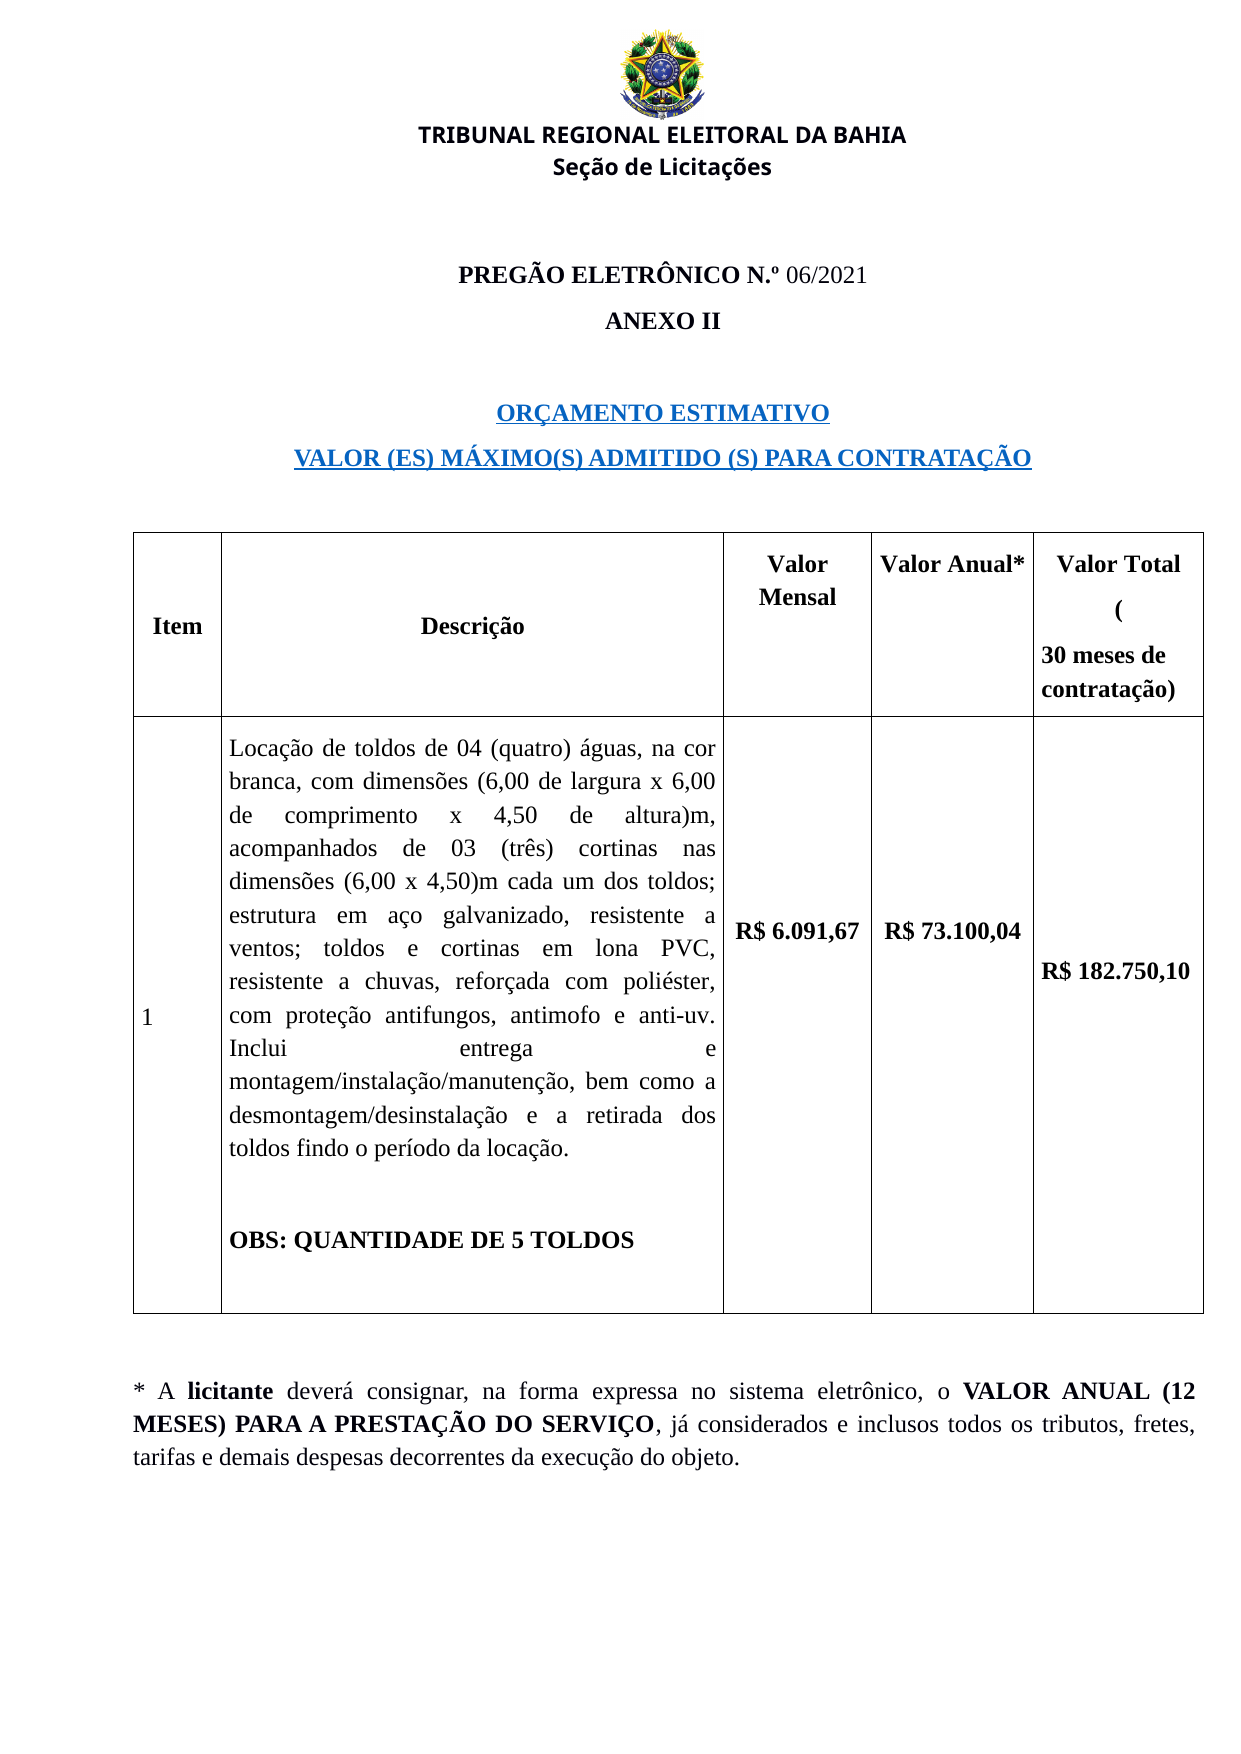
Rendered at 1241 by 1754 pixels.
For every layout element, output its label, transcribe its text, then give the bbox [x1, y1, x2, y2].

text * A licitante deverá consignar, na forma expressa no sistema eletrônico, o VALOR ANUAL (12 MESES) PARA A PRESTAÇÃO DO SERVIÇO, já considerados e inclusos todos os tributos, fretes, tarifas e demais despesas decorrentes da execução do objeto. [133, 1372, 1196, 1472]
table_header Valor Mensal [724, 533, 871, 716]
text ORÇAMENTO ESTIMATIVO [133, 394, 1193, 428]
table_header Valor Anual* [872, 533, 1033, 716]
table_cell R$ 182.750,10 [1034, 717, 1203, 1313]
table_cell 1 [134, 717, 221, 1313]
text PREGÃO ELETRÔNICO N.º [133, 257, 1193, 290]
table_header Descrição [222, 533, 723, 716]
table_header Valor Total ( 30 meses de contratação) [1034, 533, 1203, 716]
table_cell R$ 73.100,04 [872, 717, 1033, 1313]
table_cell Locação de toldos de 04 (quatro) águas, na cor branca, com dimensões (6,00 de largura x 6,00 de comprimento x 4,50 de altura)m, acompanhados de 03 (três) cortinas nas dimensões (6,00 x 4,50)m cada um dos toldos; estrutura em aço galvanizado, resistente a ventos; toldos e cortinas em lona PVC, resistente a chuvas, reforçada com poliéster, com proteção antifungos, antimofo e anti-uv. Inclui entrega e montagem/instalação/manutenção, bem como a desmontagem/desinstalação e a retirada dos toldos findo o período da locação. OBS: QUANTIDADE DE 5 TOLDOS [222, 717, 723, 1313]
text VALOR (ES) MÁXIMO(S) ADMITIDO (S) PARA CONTRATAÇÃO [133, 440, 1193, 473]
table_header Item [134, 533, 221, 716]
table_cell R$ 6.091,67 [724, 717, 871, 1313]
text ANEXO II [133, 303, 1193, 336]
